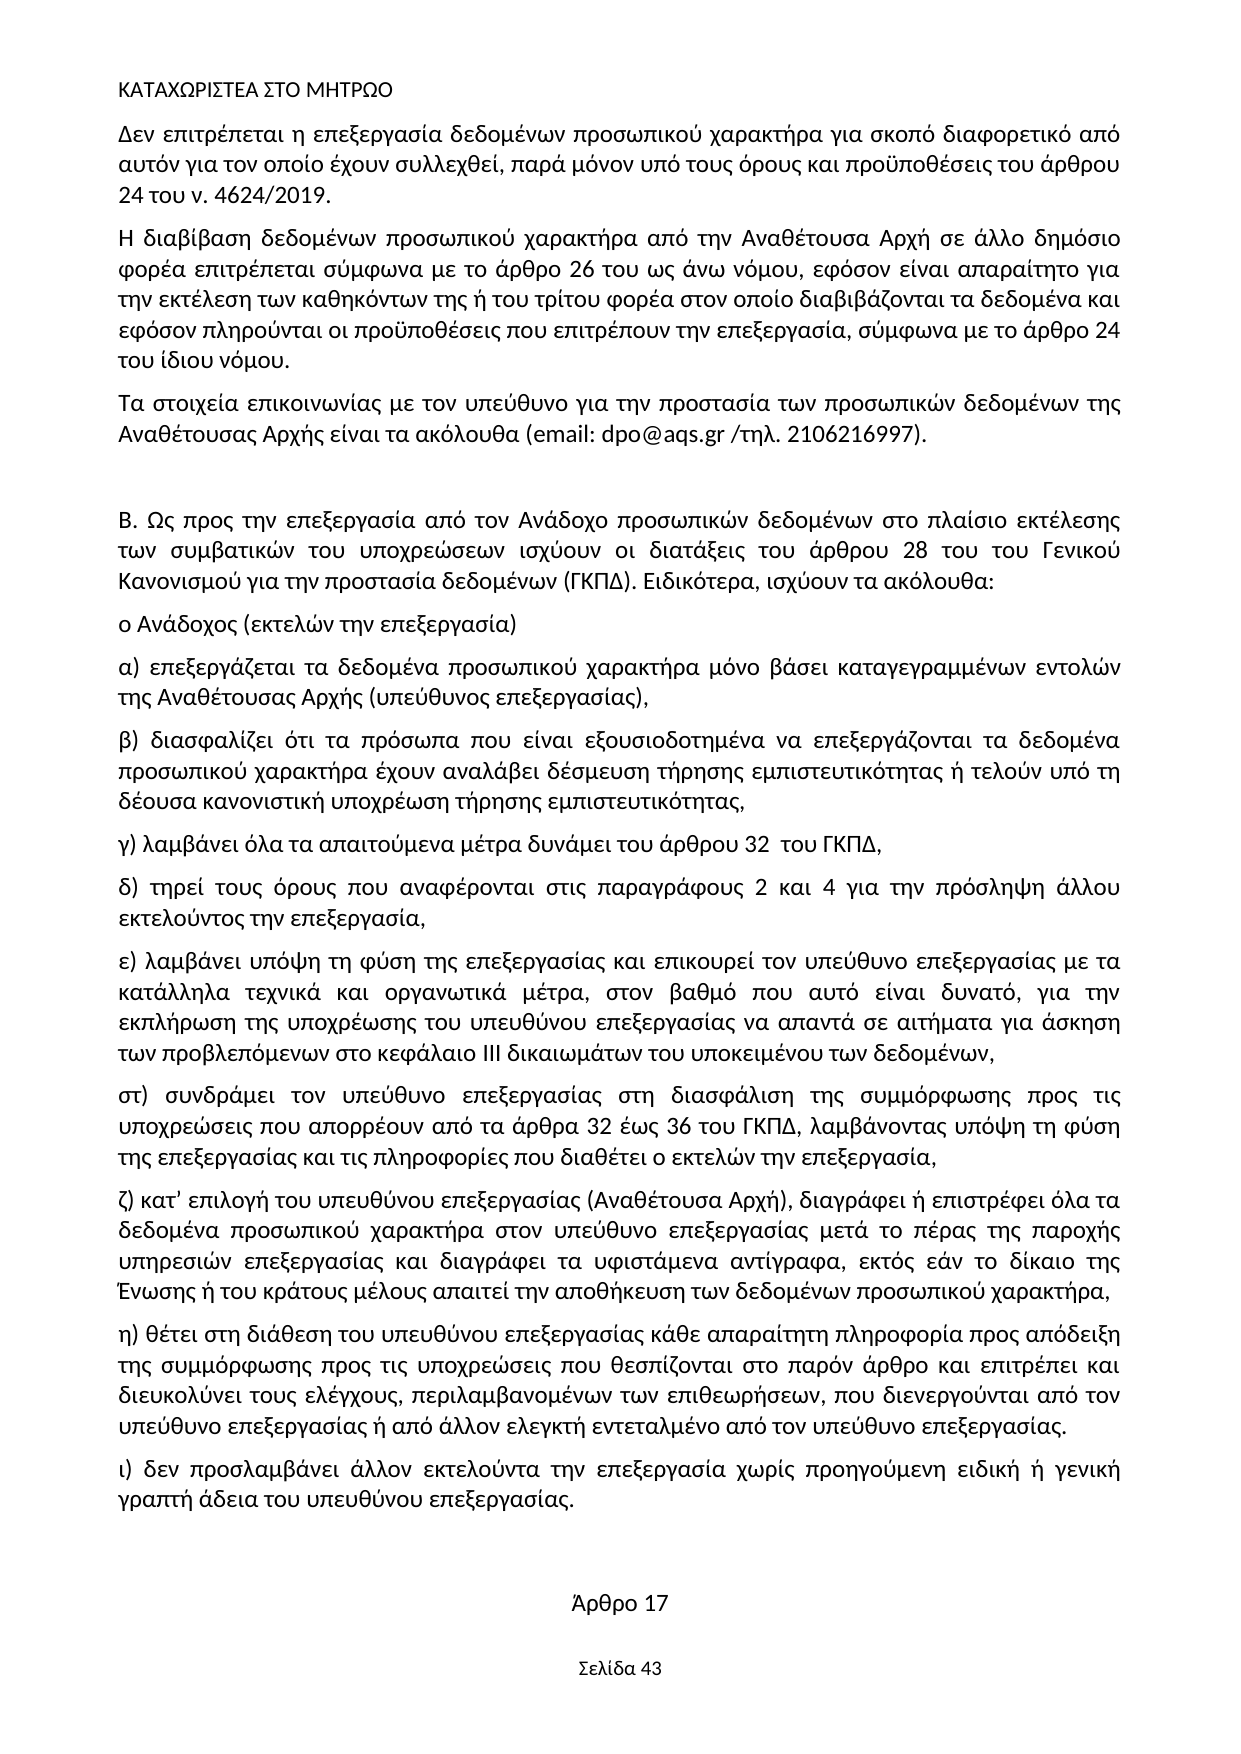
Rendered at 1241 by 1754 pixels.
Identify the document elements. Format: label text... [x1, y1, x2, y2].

text γ) λαμβάνει όλα τα απαιτούμενα μέτρα δυνάμει του άρθρου 32 του ΓΚΠΔ, [118, 828, 1122, 859]
text α) επεξεργάζεται τα δεδομένα προσωπικού χαρακτήρα μόνο βάσει καταγεγραμμένων εντολών της Αναθέτουσας Αρχής (υπεύθυνος επεξεργασίας), [118, 651, 1122, 712]
text ζ) κατ’ επιλογή του υπευθύνου επεξεργασίας (Αναθέτουσα Αρχή), διαγράφει ή επιστρέφει όλα τα δεδομένα προσωπικού χαρακτήρα στον υπεύθυνο επεξεργασίας μετά το πέρας της παροχής υπηρεσιών επεξεργασίας και διαγράφει τα υφιστάμενα αντίγραφα, εκτός εάν το δίκαιο της Ένωσης ή του κράτους μέλους απαιτεί την αποθήκευση των δεδομένων προσωπικού χαρακτήρα, [118, 1184, 1122, 1306]
text B. Ως προς την επεξεργασία από τον Ανάδοχο προσωπικών δεδομένων στο πλαίσιο εκτέλεσης των συμβατικών του υποχρεώσεων ισχύουν οι διατάξεις του άρθρου 28 του του Γενικού Κανονισμού για την προστασία δεδομένων (ΓΚΠΔ). Ειδικότερα, ισχύουν τα ακόλουθα: [118, 504, 1122, 595]
text β) διασφαλίζει ότι τα πρόσωπα που είναι εξουσιοδοτημένα να επεξεργάζονται τα δεδομένα προσωπικού χαρακτήρα έχουν αναλάβει δέσμευση τήρησης εμπιστευτικότητας ή τελούν υπό τη δέουσα κανονιστική υποχρέωση τήρησης εμπιστευτικότητας, [118, 724, 1122, 816]
text Η διαβίβαση δεδομένων προσωπικού χαρακτήρα από την Αναθέτουσα Αρχή σε άλλο δημόσιο φορέα επιτρέπεται σύμφωνα με το άρθρο 26 του ως άνω νόμου, εφόσον είναι απαραίτητο για την εκτέλεση των καθηκόντων της ή του τρίτου φορέα στον οποίο διαβιβάζονται τα δεδομένα και εφόσον πληρούνται οι προϋποθέσεις που επιτρέπουν την επεξεργασία, σύμφωνα με το άρθρο 24 του ίδιου νόμου. [118, 222, 1122, 375]
text ε) λαμβάνει υπόψη τη φύση της επεξεργασίας και επικουρεί τον υπεύθυνο επεξεργασίας με τα κατάλληλα τεχνικά και οργανωτικά μέτρα, στον βαθμό που αυτό είναι δυνατό, για την εκπλήρωση της υποχρέωσης του υπευθύνου επεξεργασίας να απαντά σε αιτήματα για άσκηση των προβλεπόμενων στο κεφάλαιο III δικαιωμάτων του υποκειμένου των δεδομένων, [118, 945, 1122, 1067]
text Άρθρο 17 [118, 1587, 1122, 1618]
text στ) συνδράμει τον υπεύθυνο επεξεργασίας στη διασφάλιση της συμμόρφωσης προς τις υποχρεώσεις που απορρέουν από τα άρθρα 32 έως 36 του ΓΚΠΔ, λαμβάνοντας υπόψη τη φύση της επεξεργασίας και τις πληροφορίες που διαθέτει ο εκτελών την επεξεργασία, [118, 1080, 1122, 1171]
text η) θέτει στη διάθεση του υπευθύνου επεξεργασίας κάθε απαραίτητη πληροφορία προς απόδειξη της συμμόρφωσης προς τις υποχρεώσεις που θεσπίζονται στο παρόν άρθρο και επιτρέπει και διευκολύνει τους ελέγχους, περιλαμβανομένων των επιθεωρήσεων, που διενεργούνται από τον υπεύθυνο επεξεργασίας ή από άλλον ελεγκτή εντεταλμένο από τον υπεύθυνο επεξεργασίας. [118, 1318, 1122, 1440]
text Δεν επιτρέπεται η επεξεργασία δεδομένων προσωπικού χαρακτήρα για σκοπό διαφορετικό από αυτόν για τον οποίο έχουν συλλεχθεί, παρά μόνον υπό τους όρους και προϋποθέσεις του άρθρου 24 του ν. 4624/2019. [118, 118, 1122, 210]
text δ) τηρεί τους όρους που αναφέρονται στις παραγράφους 2 και 4 για την πρόσληψη άλλου εκτελούντος την επεξεργασία, [118, 872, 1122, 933]
text ο Ανάδοχος (εκτελών την επεξεργασία) [118, 608, 1122, 638]
text ι) δεν προσλαμβάνει άλλον εκτελούντα την επεξεργασία χωρίς προηγούμενη ειδική ή γενική γραπτή άδεια του υπευθύνου επεξεργασίας. [118, 1453, 1122, 1514]
text Τα στοιχεία επικοινωνίας με τον υπεύθυνο για την προστασία των προσωπικών δεδομένων της Αναθέτουσας Αρχής είναι τα ακόλουθα (email: dpo@aqs.gr /τηλ. 2106216997). [118, 387, 1122, 448]
